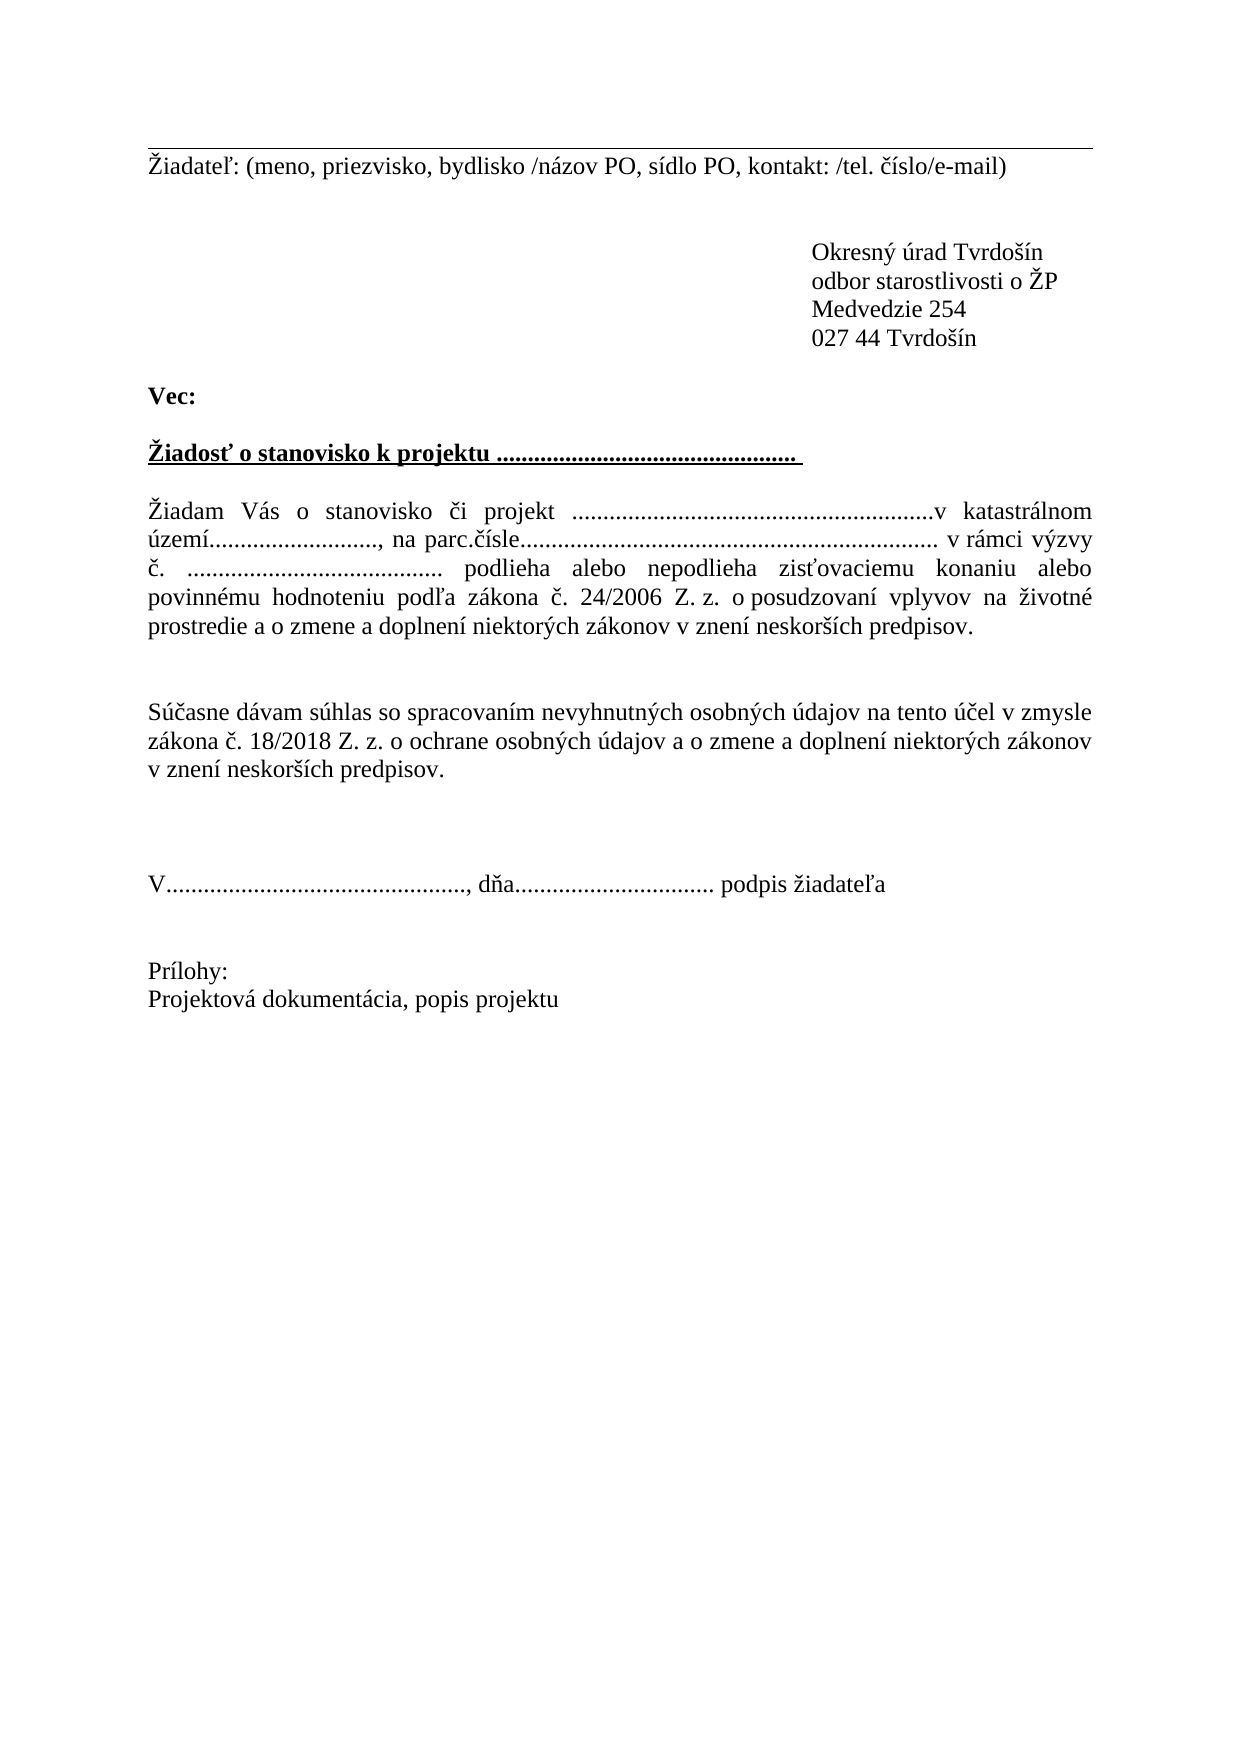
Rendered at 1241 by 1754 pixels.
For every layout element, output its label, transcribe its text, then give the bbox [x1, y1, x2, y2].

text Žiadosť o stanovisko k projektu ................................................ [148, 438, 1093, 467]
text Medvedzie 254 [738, 294, 1093, 323]
text Projektová dokumentácia, popis projektu [148, 984, 1093, 1013]
text V................................................, dňa................................ podpis žiadateľa [148, 869, 1093, 898]
text Prílohy: [148, 956, 1093, 984]
text Súčasne dávam súhlas so spracovaním nevyhnutných osobných údajov na tento účel v zmysle zákona č. 18/2018 Z. z. o ochrane osobných údajov a o zmene a doplnení niektorých zákonov v znení neskorších predpisov. [148, 697, 1093, 783]
text Okresný úrad Tvrdošín [811, 237, 1093, 266]
text Vec: [148, 381, 1093, 409]
text 027 44 Tvrdošín [738, 323, 1093, 352]
text Žiadam Vás o stanovisko či projekt ..........................................................v katastrálnom území..........................., na parc.čísle................................................................... v rámci výzvy č. ......................................... podlieha alebo nepodlieha zisťovaciemu konaniu alebo povinnému hodnoteniu podľa zákona č. 24/2006 Z. z. o posudzovaní vplyvov na životné prostredie a o zmene a doplnení niektorých zákonov v znení neskorších predpisov. [148, 496, 1093, 639]
text odbor starostlivosti o ŽP [738, 266, 1093, 294]
text Žiadateľ: (meno, priezvisko, bydlisko /názov PO, sídlo PO, kontakt: /tel. číslo/e-mail) [148, 149, 1093, 179]
